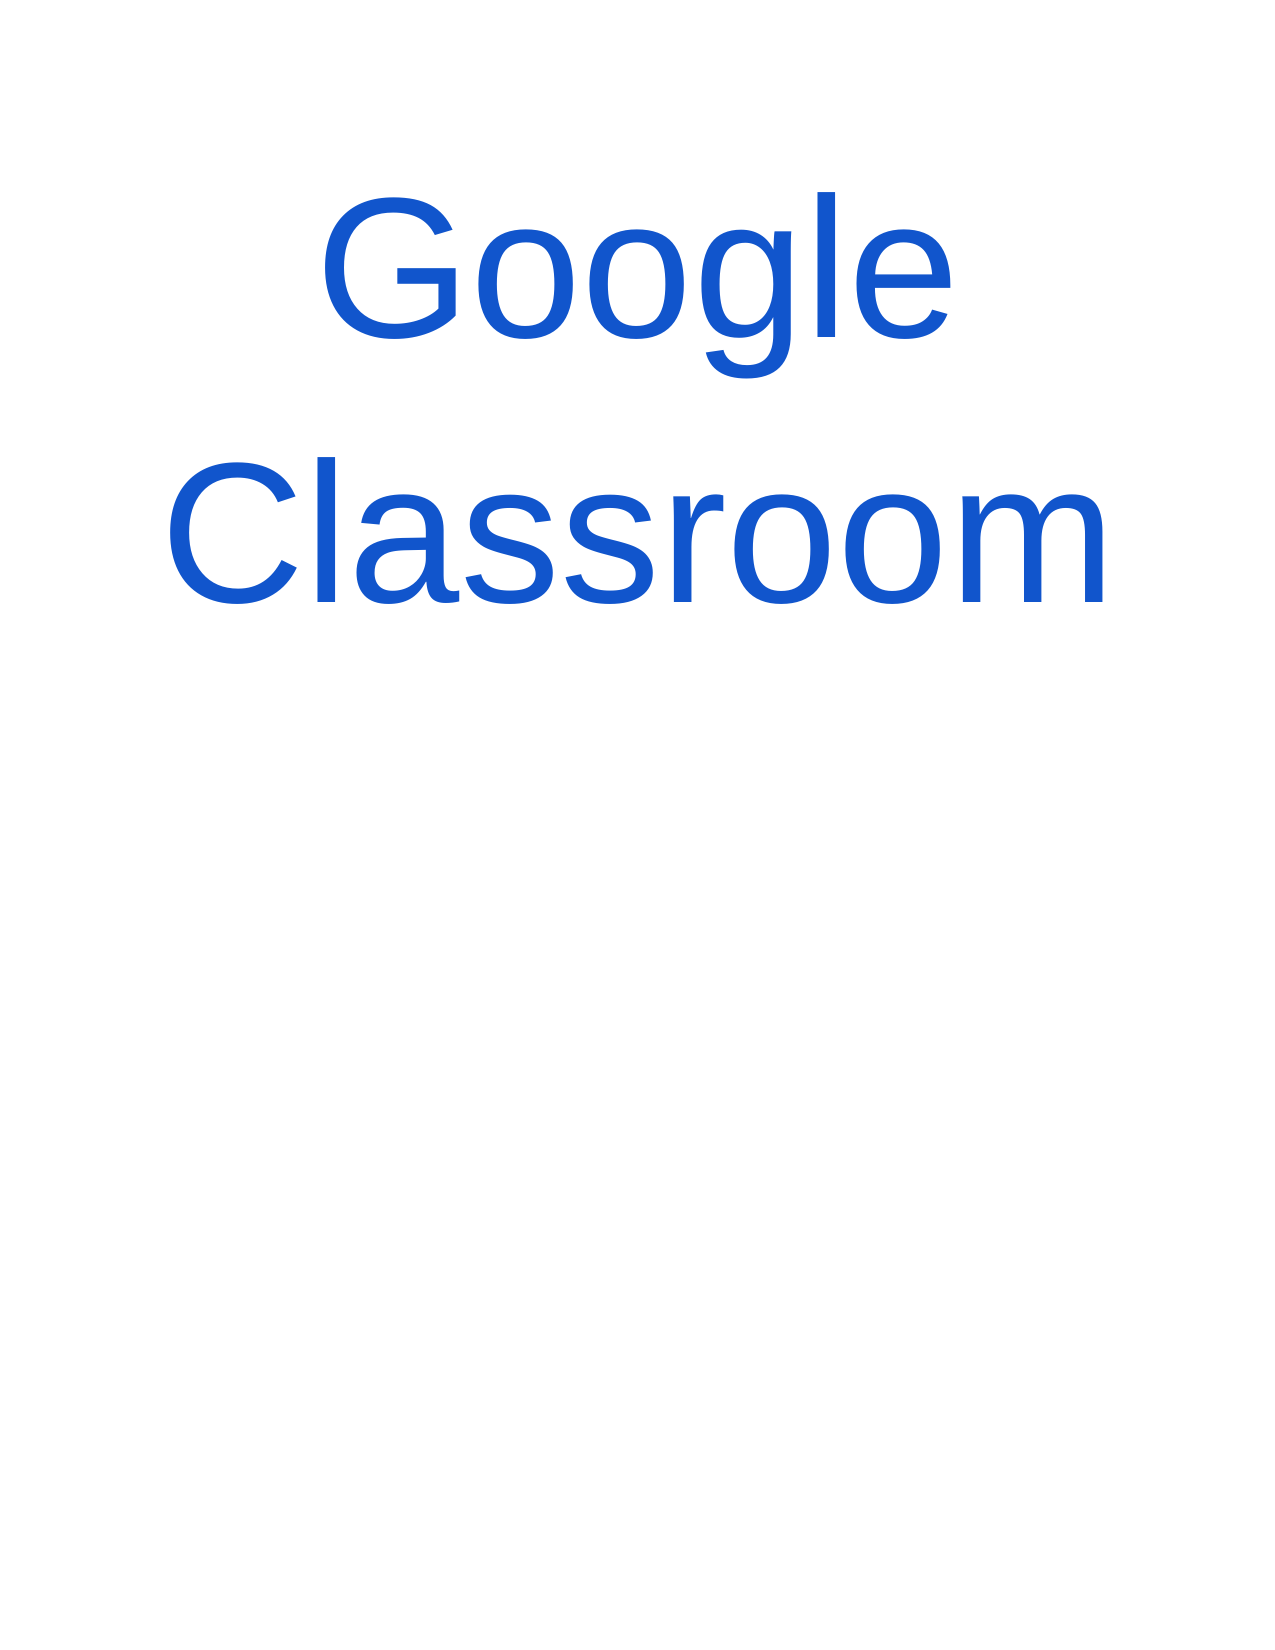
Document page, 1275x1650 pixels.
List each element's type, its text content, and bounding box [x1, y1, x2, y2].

text Google Classroom [0, 150, 1275, 644]
